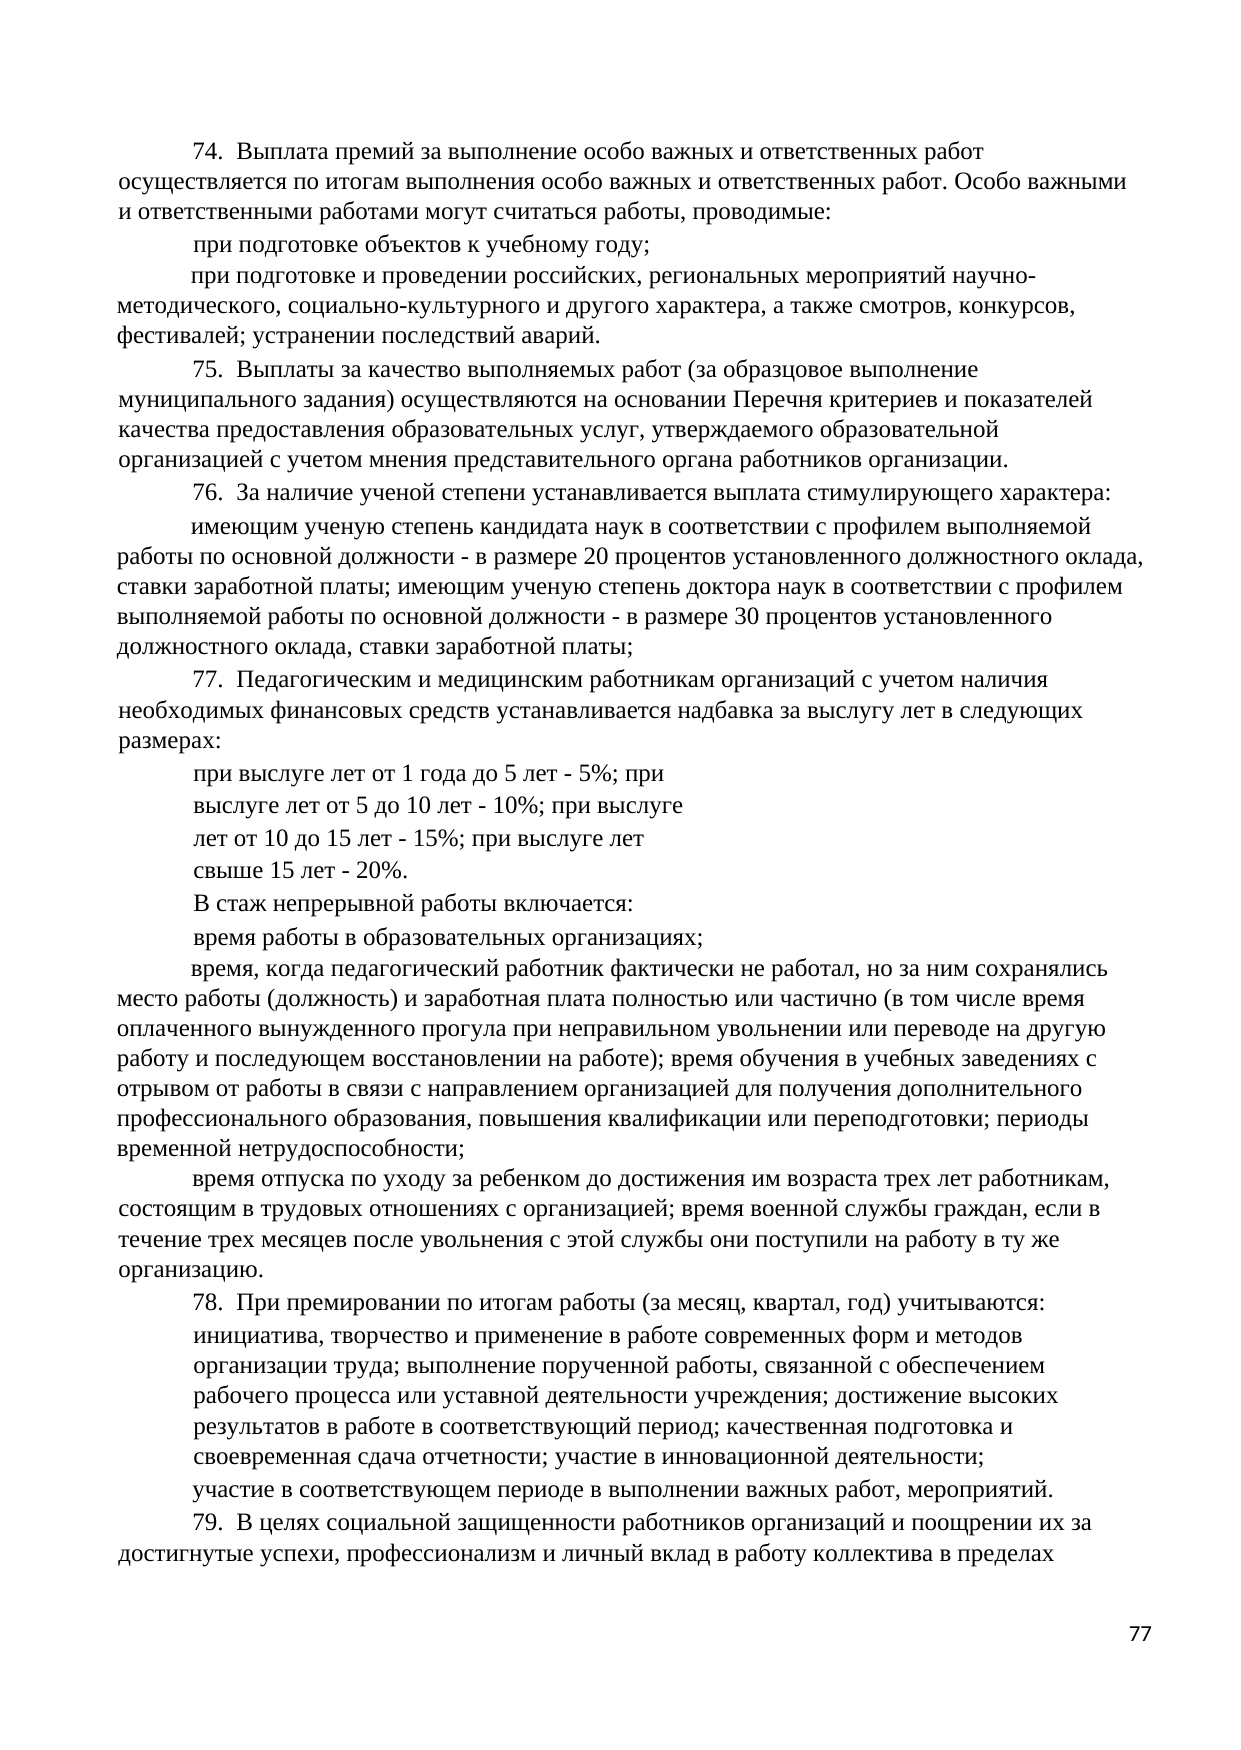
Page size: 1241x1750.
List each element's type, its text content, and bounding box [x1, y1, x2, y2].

text В стаж непрерывной работы включается: [193, 888, 1145, 917]
text при подготовке и проведении российских, региональных мероприятий научно-методического, социально-культурного и другого характера, а также смотров, конкурсов, фестивалей; устранении последствий аварий. [117, 260, 1145, 349]
text участие в соответствующем периоде в выполнении важных работ, мероприятий. [118, 1474, 1145, 1503]
list Выплата премий за выполнение особо важных и ответственных работ осуществляется по итогам выполнения особо важных и ответственных работ. Особо важными и ответственными работами могут считаться работы, проводимые: [118, 136, 1145, 225]
text имеющим ученую степень кандидата наук в соответствии с профилем выполняемой работы по основной должности - в размере 20 процентов установленного должностного оклада, ставки заработной платы; имеющим ученую степень доктора наук в соответствии с профилем выполняемой работы по основной должности - в размере 30 процентов установленного должностного оклада, ставки заработной платы; [117, 511, 1145, 660]
text при подготовке объектов к учебному году; [193, 229, 1145, 258]
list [118, 1507, 1145, 1566]
text при выслуге лет от 1 года до 5 лет - 5%; при выслуге лет от 5 до 10 лет - 10%; при выслуге лет от 10 до 15 лет - 15%; при выслуге лет свыше 15 лет - 20%. [193, 758, 695, 884]
list При премировании по итогам работы (за месяц, квартал, год) учитываются: [118, 1287, 1145, 1316]
list Педагогическим и медицинским работникам организаций с учетом наличия необходимых финансовых средств устанавливается надбавка за выслугу лет в следующих размерах: [118, 664, 1145, 753]
list За наличие ученой степени устанавливается выплата стимулирующего характера: [118, 477, 1145, 506]
text время работы в образовательных организациях; [193, 922, 1145, 951]
text время, когда педагогический работник фактически не работал, но за ним сохранялись место работы (должность) и заработная плата полностью или частично (в том числе время оплаченного вынужденного прогула при неправильном увольнении или переводе на другую работу и последующем восстановлении на работе); время обучения в учебных заведениях с отрывом от работы в связи с направлением организацией для получения дополнительного профессионального образования, повышения квалификации или переподготовки; периоды временной нетрудоспособности; [117, 953, 1145, 1162]
list Выплаты за качество выполняемых работ (за образцовое выполнение муниципального задания) осуществляются на основании Перечня критериев и показателей качества предоставления образовательных услуг, утверждаемого образовательной организацией с учетом мнения представительного органа работников организации. [118, 354, 1145, 473]
text инициатива, творчество и применение в работе современных форм и методов организации труда; выполнение порученной работы, связанной с обеспечением рабочего процесса или уставной деятельности учреждения; достижение высоких результатов в работе в соответствующий период; качественная подготовка и своевременная сдача отчетности; участие в инновационной деятельности; [193, 1320, 1145, 1469]
text время отпуска по уходу за ребенком до достижения им возраста трех лет работникам, состоящим в трудовых отношениях с организацией; время военной службы граждан, если в течение трех месяцев после увольнения с этой службы они поступили на работу в ту же организацию. [118, 1163, 1145, 1282]
